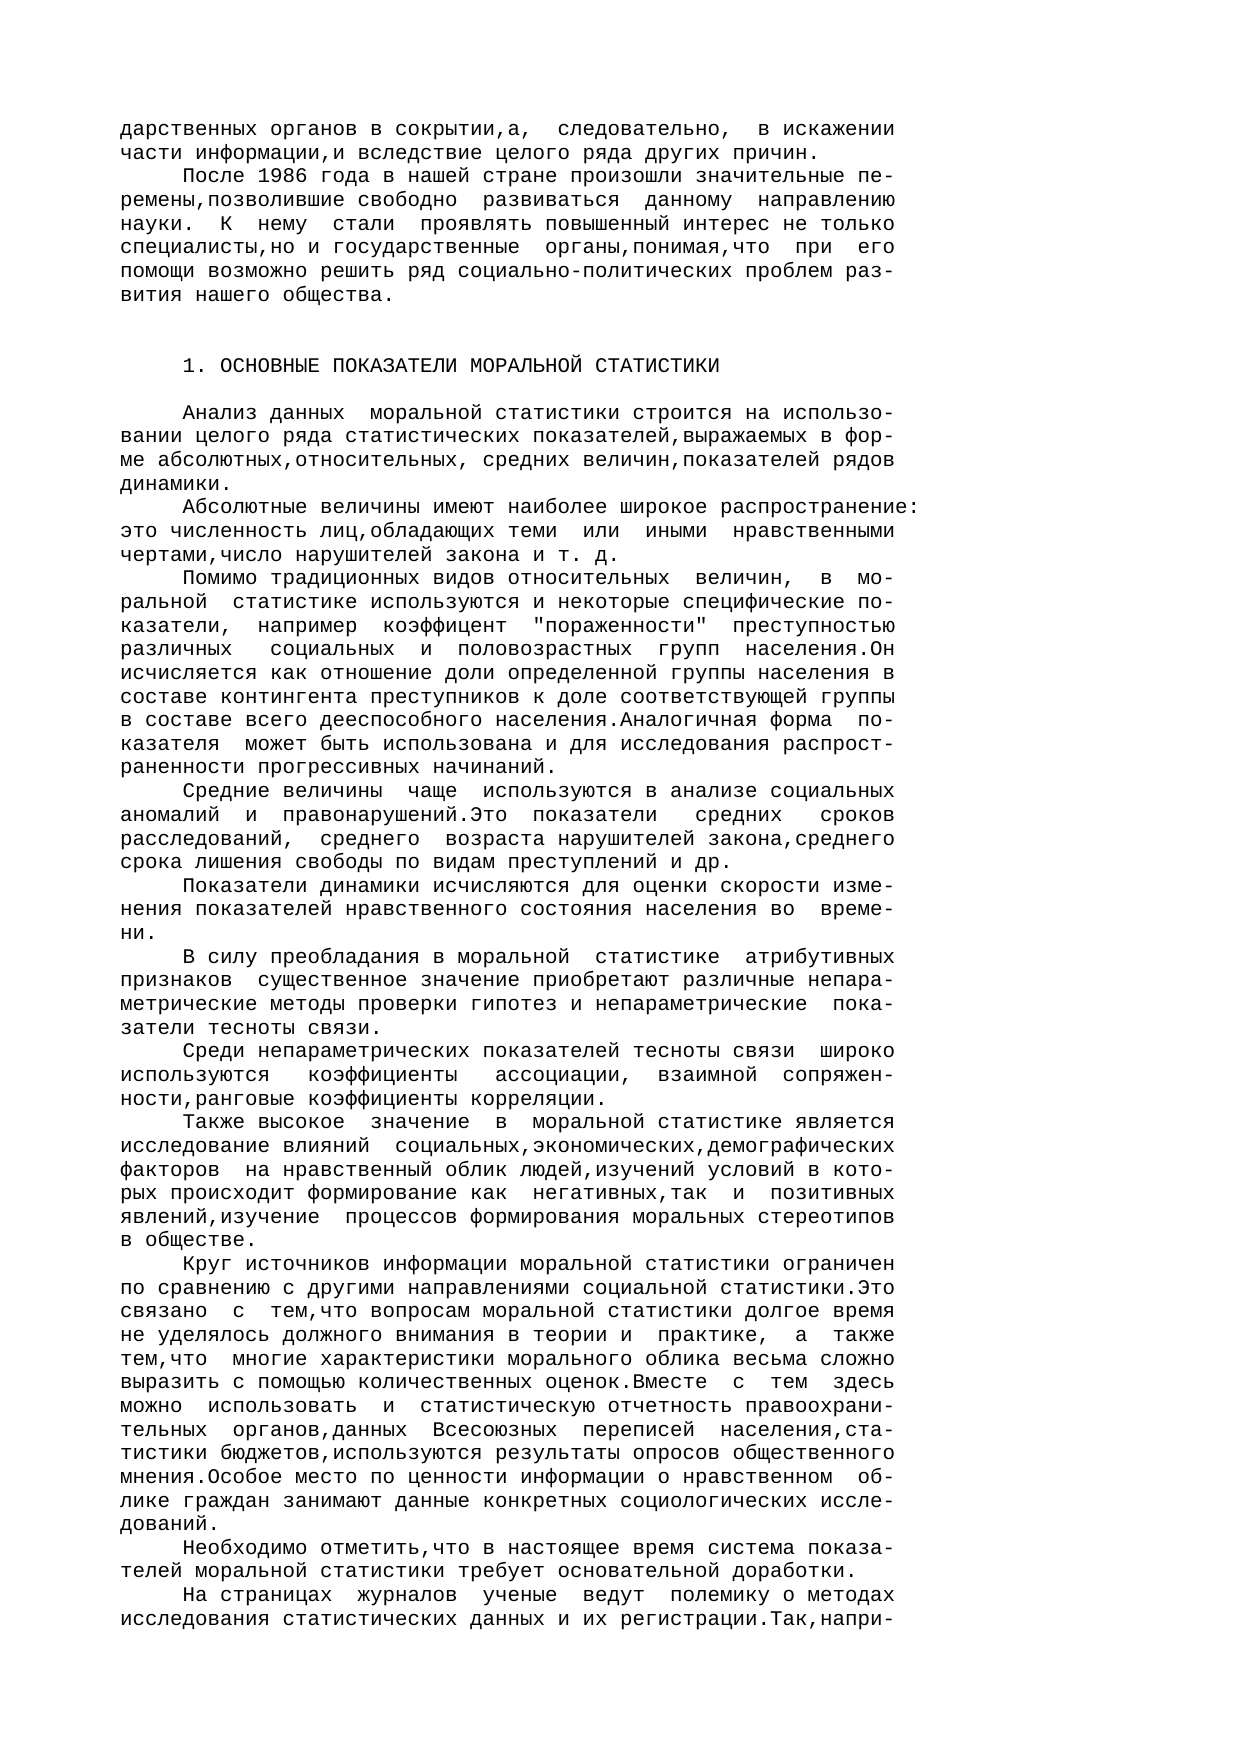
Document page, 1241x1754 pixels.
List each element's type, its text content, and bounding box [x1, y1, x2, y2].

text ме абсолютных,относительных, средних величин,показателей рядов [120, 449, 1120, 473]
text части информации,и вследствие целого ряда других причин. [120, 142, 1120, 165]
text ремены,позволившие свободно развиваться данному направлению [120, 189, 1120, 213]
text В силу преобладания в моральной статистике атрибутивных [120, 946, 1120, 969]
text казатели, например коэффицент "пораженности" преступностью [120, 615, 1120, 638]
text исследование влияний социальных,экономических,демографических [120, 1135, 1120, 1158]
text аномалий и правонарушений.Это показатели средних сроков [120, 804, 1120, 827]
text тельных органов,данных Всесоюзных переписей населения,ста- [120, 1419, 1120, 1442]
text дований. [120, 1513, 1120, 1537]
text исчисляется как отношение доли определенной группы населения в [120, 662, 1120, 686]
text можно использовать и статистическую отчетность правоохрани- [120, 1395, 1120, 1419]
text связано с тем,что вопросам моральной статистики долгое время [120, 1300, 1120, 1324]
text 1. ОСНОВНЫЕ ПОКАЗАТЕЛИ МОРАЛЬНОЙ СТАТИСТИКИ [120, 354, 1120, 378]
text не уделялось должного внимания в теории и практике, а также [120, 1324, 1120, 1348]
text помощи возможно решить ряд социально-политических проблем раз- [120, 260, 1120, 284]
text Необходимо отметить,что в настоящее время система показа- [120, 1537, 1120, 1561]
text метрические методы проверки гипотез и непараметрические пока- [120, 993, 1120, 1017]
text расследований, среднего возраста нарушителей закона,среднего [120, 827, 1120, 851]
text вании целого ряда статистических показателей,выражаемых в фор- [120, 426, 1120, 449]
text дарственных органов в сокрытии,а, следовательно, в искажении [120, 118, 1120, 142]
text используются коэффициенты ассоциации, взаимной сопряжен- [120, 1064, 1120, 1088]
text казателя может быть использована и для исследования распрост- [120, 733, 1120, 757]
text факторов на нравственный облик людей,изучений условий в кото- [120, 1158, 1120, 1182]
text лике граждан занимают данные конкретных социологических иссле- [120, 1489, 1120, 1513]
text срока лишения свободы по видам преступлений и др. [120, 851, 1120, 875]
text по сравнению с другими направлениями социальной статистики.Это [120, 1277, 1120, 1300]
text составе контингента преступников к доле соответствующей группы [120, 686, 1120, 709]
text признаков существенное значение приобретают различные непара- [120, 969, 1120, 993]
text раненности прогрессивных начинаний. [120, 757, 1120, 780]
text На страницах журналов ученые ведут полемику о методах [120, 1584, 1120, 1608]
text Абсолютные величины имеют наиболее широкое распространение: [120, 496, 1120, 520]
text затели тесноты связи. [120, 1017, 1120, 1040]
text Среди непараметрических показателей тесноты связи широко [120, 1040, 1120, 1064]
text исследования статистических данных и их регистрации.Так,напри- [120, 1608, 1120, 1631]
text Также высокое значение в моральной статистике является [120, 1111, 1120, 1135]
text ральной статистике используются и некоторые специфические по- [120, 591, 1120, 615]
text чертами,число нарушителей закона и т. д. [120, 544, 1120, 567]
text Средние величины чаще используются в анализе социальных [120, 780, 1120, 804]
text выразить с помощью количественных оценок.Вместе с тем здесь [120, 1371, 1120, 1395]
text После 1986 года в нашей стране произошли значительные пе- [120, 165, 1120, 189]
text ни. [120, 922, 1120, 946]
text Показатели динамики исчисляются для оценки скорости изме- [120, 875, 1120, 898]
text мнения.Особое место по ценности информации о нравственном об- [120, 1466, 1120, 1489]
text Круг источников информации моральной статистики ограничен [120, 1253, 1120, 1277]
text тем,что многие характеристики морального облика весьма сложно [120, 1348, 1120, 1371]
text динамики. [120, 473, 1120, 496]
text нения показателей нравственного состояния населения во време- [120, 898, 1120, 922]
text телей моральной статистики требует основательной доработки. [120, 1561, 1120, 1584]
text различных социальных и половозрастных групп населения.Он [120, 638, 1120, 662]
text в обществе. [120, 1229, 1120, 1253]
text тистики бюджетов,используются результаты опросов общественного [120, 1442, 1120, 1466]
text рых происходит формирование как негативных,так и позитивных [120, 1182, 1120, 1206]
text специалисты,но и государственные органы,понимая,что при его [120, 236, 1120, 260]
text вития нашего общества. [120, 284, 1120, 307]
text это численность лиц,обладающих теми или иными нравственными [120, 520, 1120, 544]
text науки. К нему стали проявлять повышенный интерес не только [120, 213, 1120, 236]
text явлений,изучение процессов формирования моральных стереотипов [120, 1206, 1120, 1229]
text Помимо традиционных видов относительных величин, в мо- [120, 567, 1120, 591]
text в составе всего дееспособного населения.Аналогичная форма по- [120, 709, 1120, 733]
text Анализ данных моральной статистики строится на использо- [120, 402, 1120, 426]
text ности,ранговые коэффициенты корреляции. [120, 1088, 1120, 1111]
